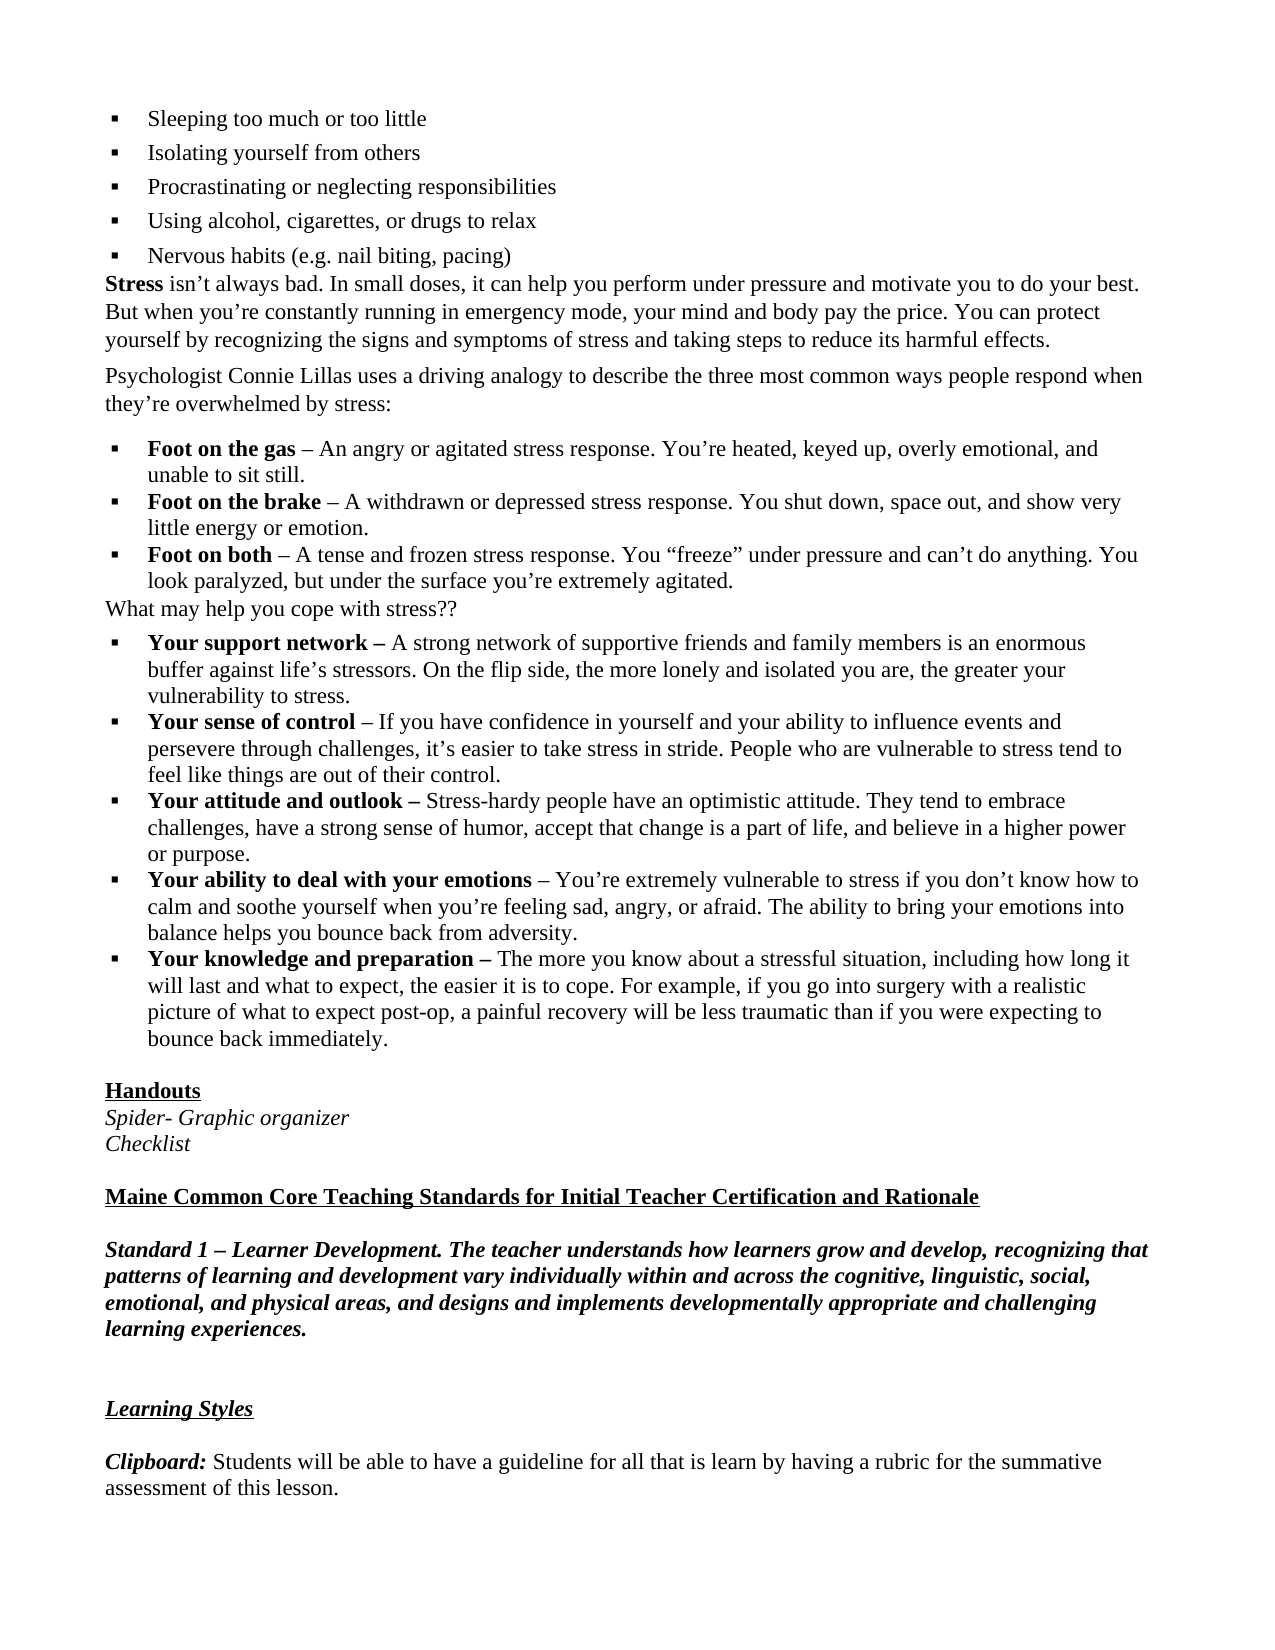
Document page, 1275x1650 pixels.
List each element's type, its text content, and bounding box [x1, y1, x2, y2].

list Your attitude and outlook – Stress-hardy people have an optimistic attitude. They tend to embrace challenges, have a strong sense of humor, accept that change is a part of life, and believe in a higher power or purpose. [110, 787, 1145, 866]
list Sleeping too much or too little [110, 105, 1145, 131]
text Learning Styles [105, 1395, 1170, 1421]
text Stress isn’t always bad. In small doses, it can help you perform under pressure and motivate you to do your best. But when you’re constantly running in emergency mode, your mind and body pay the price. You can protect yourself by recognizing the signs and symptoms of stress and taking steps to reduce its harmful effects. [105, 268, 1170, 352]
text What may help you cope with stress?? [105, 593, 1170, 621]
list Nervous habits (e.g. nail biting, pacing) [110, 242, 1145, 268]
text Standard 1 – Learner Development. The teacher understands how learners grow and develop, recognizing that patterns of learning and development vary individually within and across the cognitive, linguistic, social, emotional, and physical areas, and designs and implements developmentally appropriate and challenging learning experiences. [105, 1236, 1170, 1342]
list Procrastinating or neglecting responsibilities [110, 173, 1145, 200]
list Your ability to deal with your emotions – You’re extremely vulnerable to stress if you don’t know how to calm and soothe yourself when you’re feeling sad, angry, or afraid. The ability to bring your emotions into balance helps you bounce back from adversity. [110, 866, 1145, 946]
list Your support network – A strong network of supportive friends and family members is an enormous buffer against life’s stressors. On the flip side, the more lonely and isolated you are, the greater your vulnerability to stress. [110, 629, 1145, 708]
list Using alcohol, cigarettes, or drugs to relax [110, 207, 1145, 234]
text Clipboard: Students will be able to have a guideline for all that is learn by having a rubric for the summative assessment of this lesson. [105, 1448, 1170, 1501]
text Checklist [105, 1130, 1170, 1156]
list Your knowledge and preparation – The more you know about a stressful situation, including how long it will last and what to expect, the easier it is to cope. For example, if you go into surgery with a realistic picture of what to expect post-op, a painful recovery will be less traumatic than if you were expecting to bounce back immediately. [110, 946, 1145, 1051]
list Your sense of control – If you have confidence in yourself and your ability to influence events and persevere through challenges, it’s easier to take stress in stride. People who are vulnerable to stress tend to feel like things are out of their control. [110, 708, 1145, 787]
text Spider- Graphic organizer [105, 1104, 1170, 1130]
list Foot on the gas – An angry or agitated stress response. You’re heated, keyed up, overly emotional, and unable to sit still. [110, 435, 1145, 488]
list Foot on both – A tense and frozen stress response. You “freeze” under pressure and can’t do anything. You look paralyzed, but under the surface you’re extremely agitated. [110, 541, 1145, 593]
text Psychologist Connie Lillas uses a driving analogy to describe the three most common ways people respond when they’re overwhelmed by stress: [105, 360, 1170, 416]
text Maine Common Core Teaching Standards for Initial Teacher Certification and Rationale [105, 1183, 1170, 1209]
list Foot on the brake – A withdrawn or depressed stress response. You shut down, space out, and show very little energy or emotion. [110, 488, 1145, 541]
list Isolating yourself from others [110, 139, 1145, 166]
text Handouts [105, 1077, 1170, 1104]
